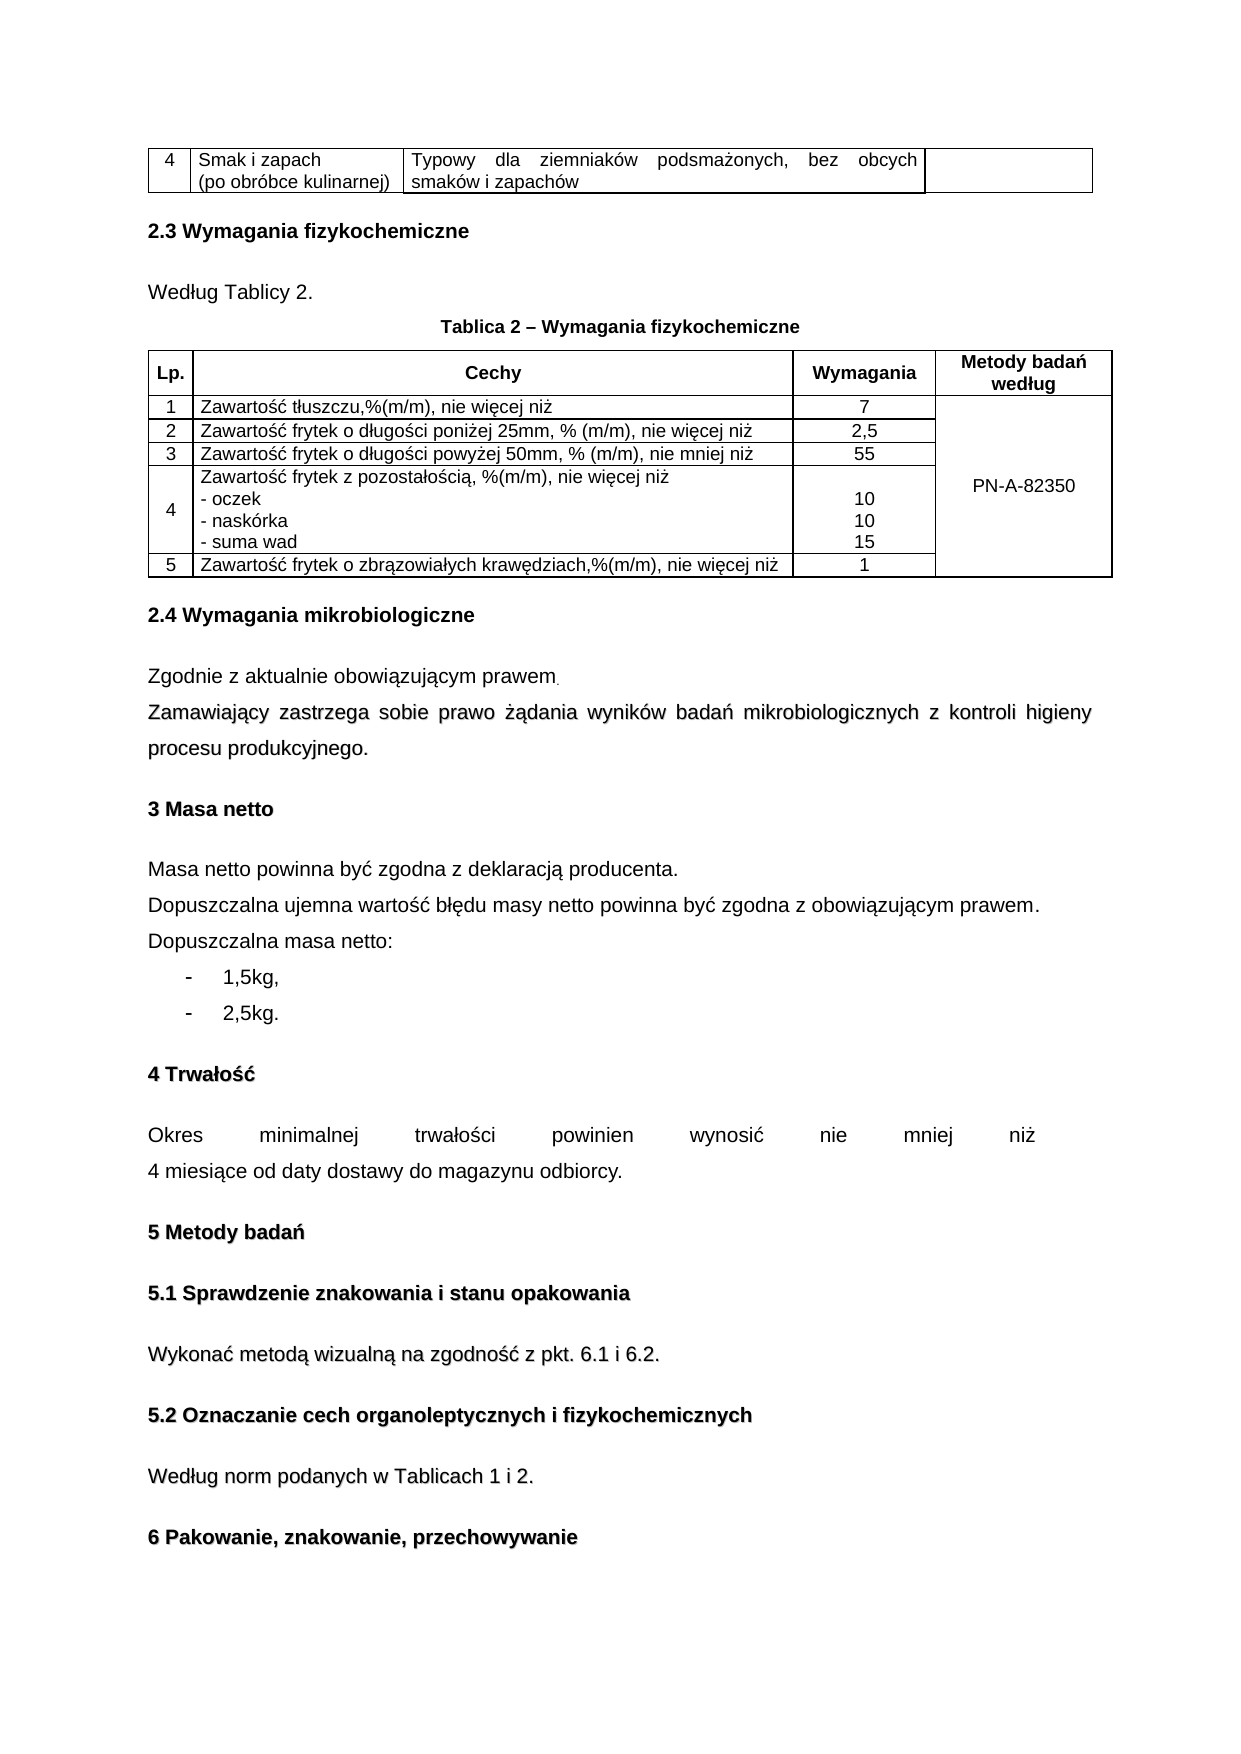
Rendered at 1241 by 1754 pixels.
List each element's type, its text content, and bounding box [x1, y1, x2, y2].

list 1,5kg, [185, 965, 1093, 989]
text Wykonać metodą wizualną na zgodność z pkt. 6.1 i 6.2. [148, 1342, 1093, 1366]
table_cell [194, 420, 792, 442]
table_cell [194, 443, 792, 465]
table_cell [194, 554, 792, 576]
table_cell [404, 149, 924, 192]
text 2.4 Wymagania mikrobiologiczne [148, 603, 1093, 627]
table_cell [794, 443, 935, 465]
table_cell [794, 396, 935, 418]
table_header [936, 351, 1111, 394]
text Masa netto powinna być zgodna z deklaracją producenta. [148, 857, 1093, 881]
text 6 Pakowanie, znakowanie, przechowywanie [148, 1525, 1093, 1549]
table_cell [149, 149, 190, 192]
text Według norm podanych w Tablicach 1 i 2. [148, 1464, 1093, 1488]
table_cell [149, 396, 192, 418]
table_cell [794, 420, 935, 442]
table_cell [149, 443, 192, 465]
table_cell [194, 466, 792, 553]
text Okres minimalnej trwałości powinien wynosić nie mniej niż 4 miesiące od daty dostawy do magazynu odbiorcy. [148, 1123, 1093, 1183]
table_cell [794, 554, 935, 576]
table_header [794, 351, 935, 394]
text 5.2 Oznaczanie cech organoleptycznych i fizykochemicznych [148, 1403, 1093, 1427]
text Zamawiający zastrzega sobie prawo żądania wyników badań mikrobiologicznych z kontroli higieny procesu produkcyjnego. [148, 699, 1093, 759]
text Dopuszczalna ujemna wartość błędu masy netto powinna być zgodna z obowiązującym prawem. [148, 893, 1093, 917]
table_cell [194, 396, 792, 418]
text 3 Masa netto [148, 796, 1093, 820]
text 2.3 Wymagania fizykochemiczne [148, 219, 1093, 243]
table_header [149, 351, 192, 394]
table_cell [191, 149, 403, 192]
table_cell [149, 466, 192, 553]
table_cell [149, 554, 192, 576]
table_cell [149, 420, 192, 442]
text 5.1 Sprawdzenie znakowania i stanu opakowania [148, 1281, 1093, 1305]
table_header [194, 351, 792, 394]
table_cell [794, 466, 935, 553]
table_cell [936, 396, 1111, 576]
text 4 Trwałość [148, 1062, 1093, 1086]
text 5 Metody badań [148, 1220, 1093, 1244]
text Zgodnie z aktualnie obowiązującym prawem. [148, 663, 1093, 687]
list 2,5kg. [185, 1001, 1093, 1025]
text Dopuszczalna masa netto: [148, 929, 1093, 953]
subtitle Tablica 2 – Wymagania fizykochemiczne [148, 316, 1093, 338]
text Według Tablicy 2. [148, 280, 1093, 304]
